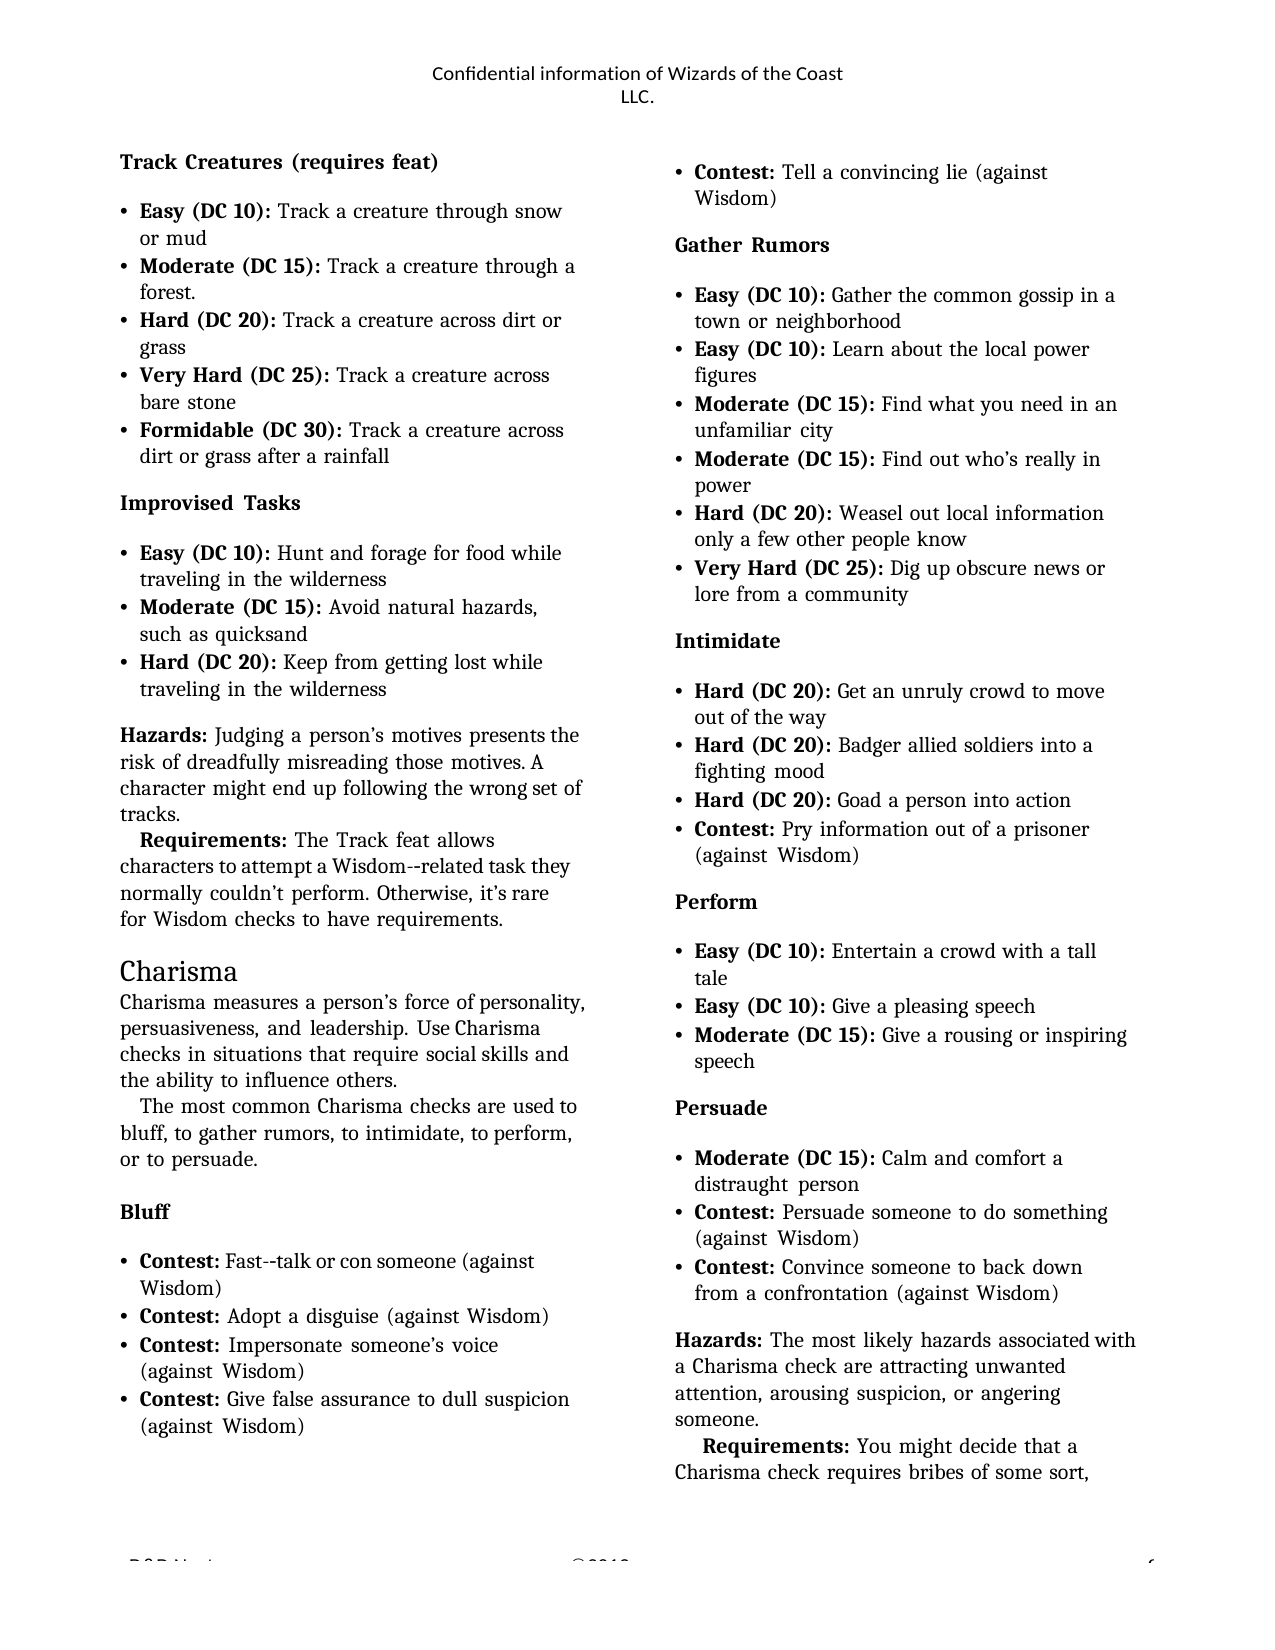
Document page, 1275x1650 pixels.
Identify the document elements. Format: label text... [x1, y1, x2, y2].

list Contest: Give false assurance to dull suspicion (against Wisdom) [120, 1386, 593, 1439]
list Hard (DC 20): Weasel out local information only a few other people know [675, 500, 1125, 552]
text Requirements: You might decide that a [663, 1433, 1117, 1459]
subtitle Track Creatures (requires feat) [120, 149, 598, 175]
list Contest: Tell a convincing lie (against Wisdom) [675, 159, 1063, 211]
list Easy (DC 10): Entertain a crowd with a tall tale [675, 938, 1117, 991]
list Easy (DC 10): Hunt and forage for food while traveling in the wilderness [120, 539, 584, 592]
text Charisma check requires bribes of some sort, [675, 1460, 1167, 1485]
list Moderate (DC 15): Avoid natural hazards, such as quicksand [120, 594, 558, 647]
text Hazards: The most likely hazards associated with a Charisma check are attracting unwanted attention, arousing suspicion, or angering someone. [675, 1328, 1148, 1432]
list Very Hard (DC 25): Dig up obscure news or lore from a community [675, 555, 1128, 607]
list Contest: Convince someone to back down from a confrontation (against Wisdom) [675, 1254, 1105, 1306]
list Hard (DC 20): Track a creature across dirt or grass [120, 307, 585, 360]
list Moderate (DC 15): Give a rousing or inspiring speech [675, 1022, 1151, 1074]
list Contest: Pry information out of a prisoner (against Wisdom) [675, 815, 1108, 868]
list Contest: Persuade someone to do something (against Wisdom) [675, 1199, 1133, 1251]
list Easy (DC 10): Give a pleasing speech [675, 993, 1167, 1019]
text Hazards: Judging a person’s motives presents the risk of dreadfully misreading those motives. A character might end up following the wrong set of tracks. [120, 723, 586, 827]
list Easy (DC 10): Learn about the local power figures [675, 336, 1113, 388]
subtitle Improvised Tasks [120, 491, 598, 516]
list Moderate (DC 15): Find what you need in an unfamiliar city [675, 391, 1139, 443]
list Contest: Fast-­‐talk or con someone (against Wisdom) [120, 1248, 561, 1300]
list Easy (DC 10): Track a creature through snow or mud [120, 198, 586, 251]
list Moderate (DC 15): Calm and comfort a distraught person [675, 1144, 1083, 1197]
subtitle Charisma [120, 954, 598, 988]
subtitle Intimidate [675, 629, 1167, 654]
list Contest: Adopt a disguise (against Wisdom) [120, 1303, 598, 1329]
list Hard (DC 20): Goad a person into action [675, 787, 1167, 813]
subtitle Persuade [675, 1096, 1167, 1121]
text The most common Charisma checks are used to bluff, to gather rumors, to intimidate, to perform, or to persuade. [120, 1094, 578, 1172]
list Hard (DC 20): Get an unruly crowd to move out of the way [675, 678, 1128, 730]
subtitle Perform [675, 890, 1167, 915]
list Contest: Impersonate someone’s voice (against Wisdom) [120, 1331, 519, 1384]
list Hard (DC 20): Badger allied soldiers into a fighting mood [675, 732, 1116, 784]
list Easy (DC 10): Gather the common gossip in a town or neighborhood [675, 282, 1140, 333]
list Formidable (DC 30): Track a creature across dirt or grass after a rainfall [120, 417, 587, 469]
list Hard (DC 20): Keep from getting lost while traveling in the wilderness [120, 649, 565, 701]
list Moderate (DC 15): Find out who’s really in power [675, 446, 1122, 498]
text Charisma measures a person’s force of personality, persuasiveness, and leadership. Use Charisma checks in situations that require social skills and the ability to influence others. [120, 989, 598, 1093]
list Moderate (DC 15): Track a creature through a forest. [120, 253, 598, 305]
subtitle Bluff [120, 1200, 598, 1225]
list Very Hard (DC 25): Track a creature across bare stone [120, 362, 572, 414]
subtitle Gather Rumors [675, 233, 1167, 258]
text Requirements: The Track feat allows characters to attempt a Wisdom-­‐related task they normally couldn’t perform. Otherwise, it’s rare for Wisdom checks to have requirements. [120, 828, 577, 932]
